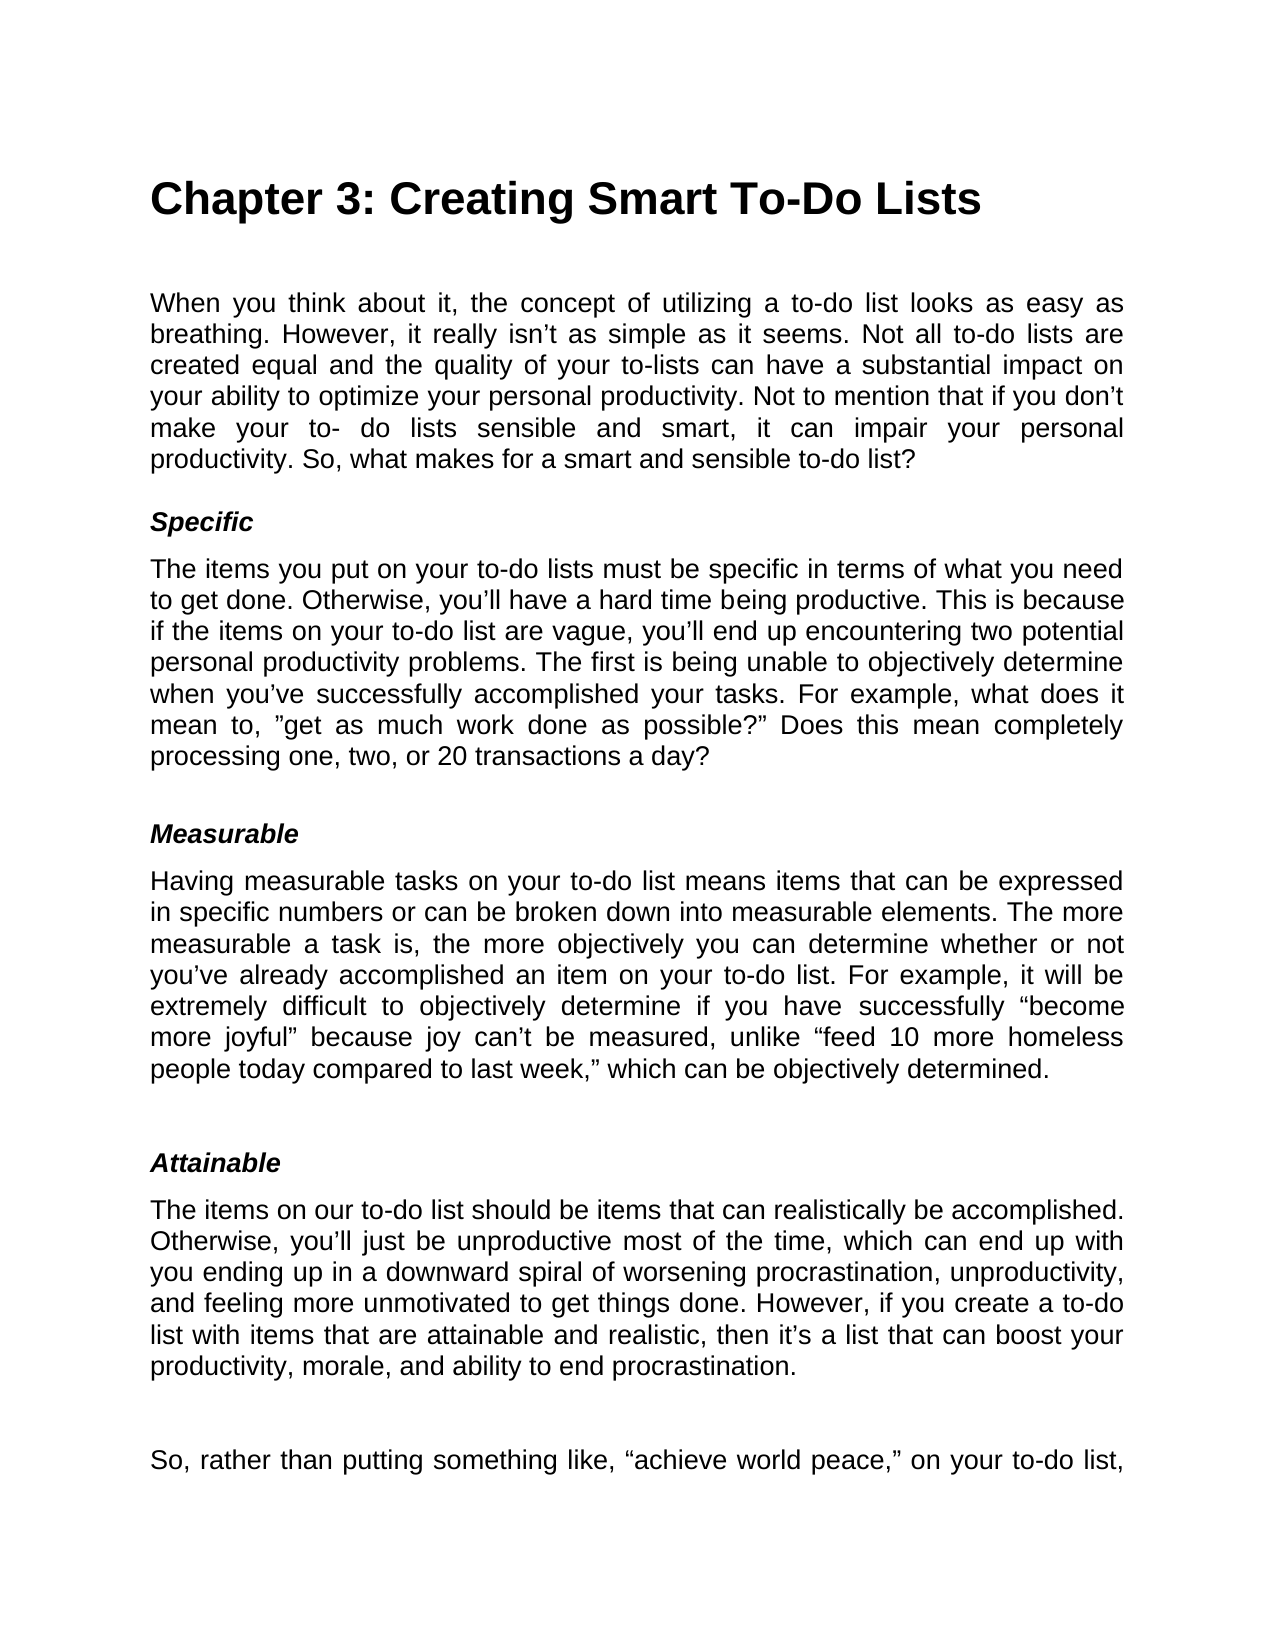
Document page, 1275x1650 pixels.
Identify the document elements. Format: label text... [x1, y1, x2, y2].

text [150, 1444, 1125, 1475]
text When you think about it, the concept of utilizing a to-do list looks as easy as breathing. However, it really isn’t as simple as it seems. Not all to-do lists are created equal and the quality of your to-lists can have a substantial impact on your ability to optimize your personal productivity. Not to mention that if you don’t make your to- do lists sensible and smart, it can impair your personal productivity. So, what makes for a smart and sensible to-do list? [150, 287, 1125, 474]
subtitle Chapter 3: Creating Smart To-Do Lists [150, 171, 1125, 224]
text Specific [150, 506, 1125, 537]
text Measurable [150, 818, 1125, 849]
text Attainable [150, 1147, 1125, 1178]
text The items you put on your to-do lists must be specific in terms of what you need to get done. Otherwise, you’ll have a hard time being productive. This is because if the items on your to-do list are vague, you’ll end up encountering two potential personal productivity problems. The first is being unable to objectively determine when you’ve successfully accomplished your tasks. For example, what does it mean to, ”get as much work done as possible?” Does this mean completely processing one, two, or 20 transactions a day? [150, 553, 1125, 771]
text Having measurable tasks on your to-do list means items that can be expressed in specific numbers or can be broken down into measurable elements. The more measurable a task is, the more objectively you can determine whether or not you’ve already accomplished an item on your to-do list. For example, it will be extremely difficult to objectively determine if you have successfully “become more joyful” because joy can’t be measured, unlike “feed 10 more homeless people today compared to last week,” which can be objectively determined. [150, 865, 1125, 1084]
text The items on our to-do list should be items that can realistically be accomplished. Otherwise, you’ll just be unproductive most of the time, which can end up with you ending up in a downward spiral of worsening procrastination, unproductivity, and feeling more unmotivated to get things done. However, if you create a to-do list with items that are attainable and realistic, then it’s a list that can boost your productivity, morale, and ability to end procrastination. [150, 1194, 1125, 1381]
